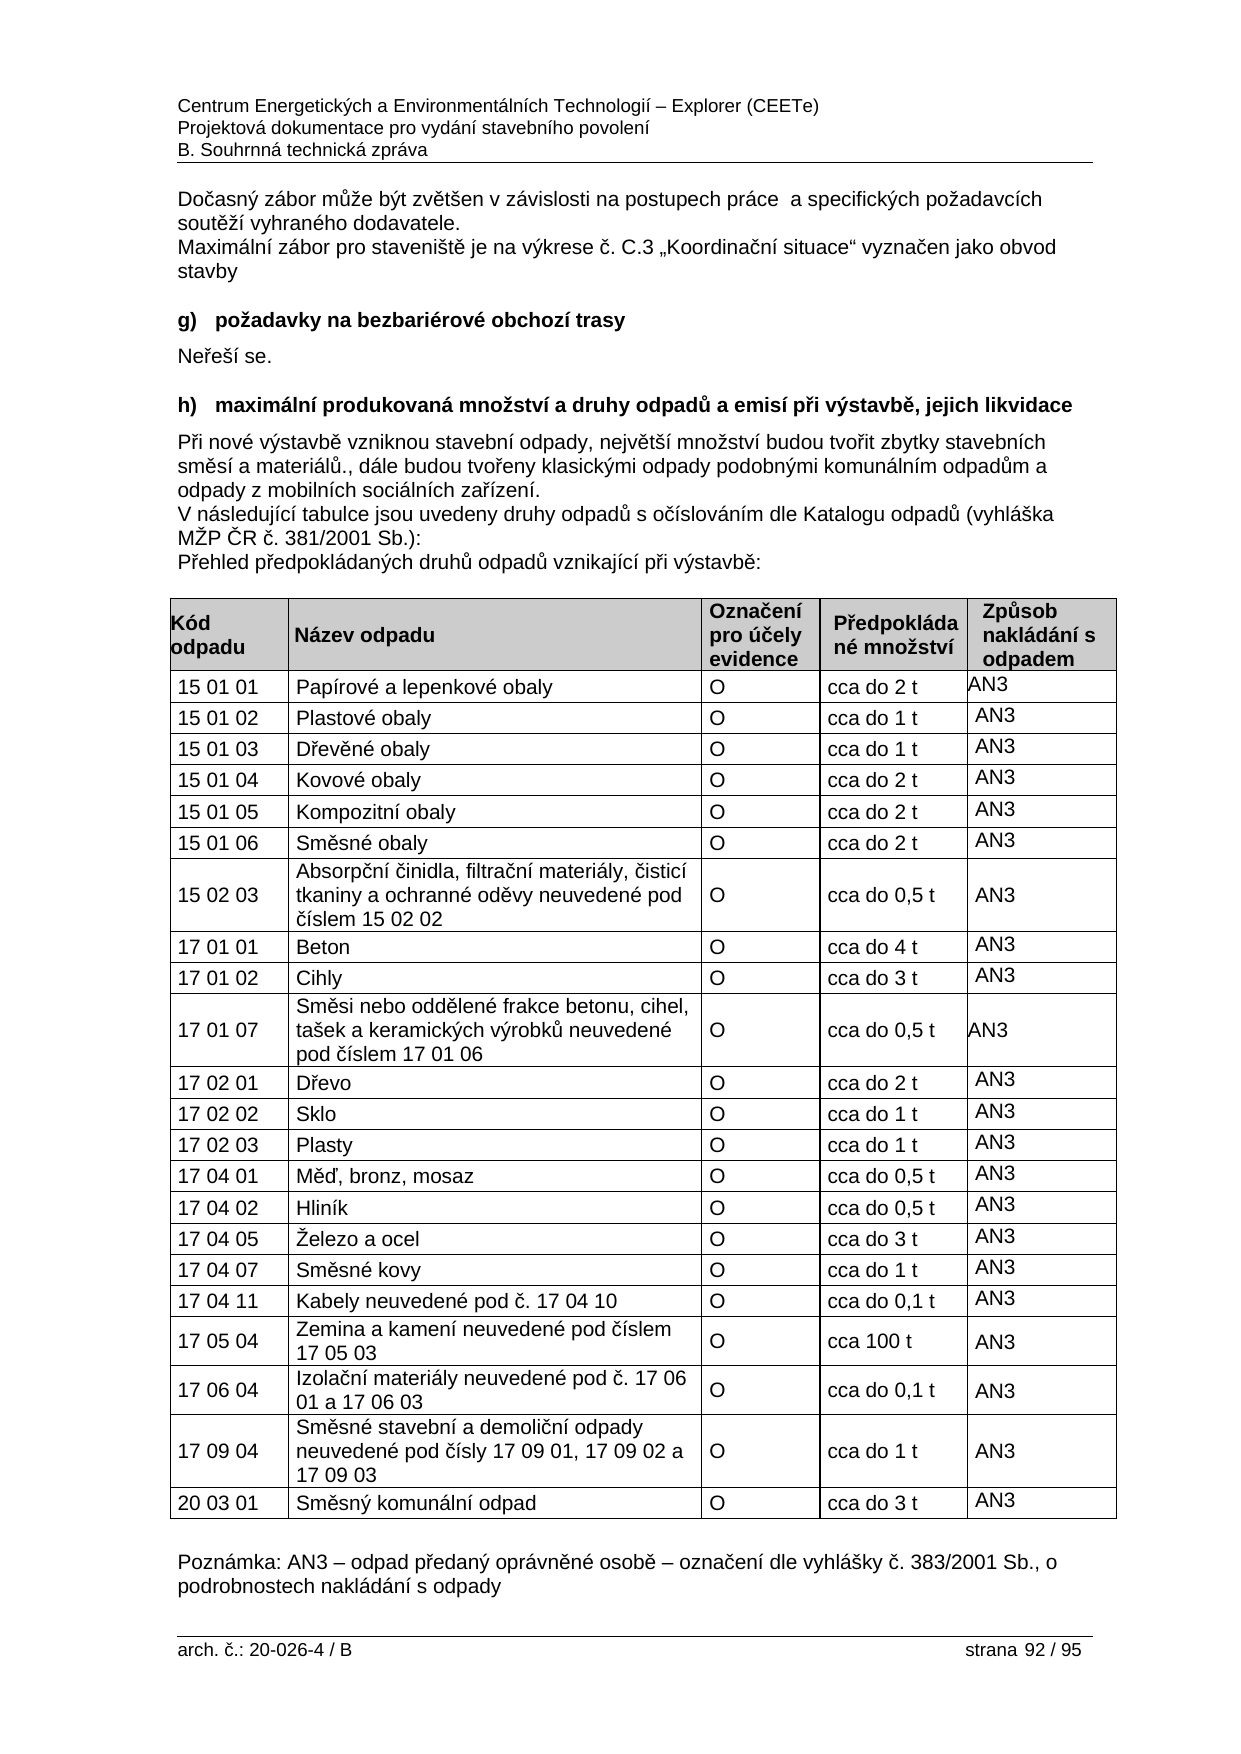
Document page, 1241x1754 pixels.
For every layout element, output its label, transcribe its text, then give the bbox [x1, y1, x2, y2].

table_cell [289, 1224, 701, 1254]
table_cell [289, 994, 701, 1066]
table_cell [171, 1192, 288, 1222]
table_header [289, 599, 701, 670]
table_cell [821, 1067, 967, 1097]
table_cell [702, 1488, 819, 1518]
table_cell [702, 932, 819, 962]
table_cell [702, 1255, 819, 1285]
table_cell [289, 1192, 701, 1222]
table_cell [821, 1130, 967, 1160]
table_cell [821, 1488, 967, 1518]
text Dočasný zábor může být zvětšen v závislosti na postupech práce a specifických požadavcích soutěží vyhraného dodavatele. [177, 187, 1093, 235]
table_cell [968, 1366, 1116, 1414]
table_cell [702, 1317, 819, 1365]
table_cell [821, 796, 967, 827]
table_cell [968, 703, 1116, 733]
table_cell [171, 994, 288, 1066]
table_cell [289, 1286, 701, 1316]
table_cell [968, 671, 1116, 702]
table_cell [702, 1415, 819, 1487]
title maximální produkovaná množství a druhy odpadů a emisí při výstavbě, jejich likvidace [177, 393, 1093, 417]
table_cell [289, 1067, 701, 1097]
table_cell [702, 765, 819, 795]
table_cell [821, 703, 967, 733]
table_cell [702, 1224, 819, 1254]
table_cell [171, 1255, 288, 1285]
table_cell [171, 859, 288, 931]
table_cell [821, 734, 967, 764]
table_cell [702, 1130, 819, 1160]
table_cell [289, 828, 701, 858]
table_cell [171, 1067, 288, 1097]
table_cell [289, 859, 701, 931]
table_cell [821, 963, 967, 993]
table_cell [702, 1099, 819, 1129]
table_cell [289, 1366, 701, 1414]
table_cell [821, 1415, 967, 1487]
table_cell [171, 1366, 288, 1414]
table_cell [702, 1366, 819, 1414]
text Přehled předpokládaných druhů odpadů vznikající při výstavbě: [177, 549, 1093, 573]
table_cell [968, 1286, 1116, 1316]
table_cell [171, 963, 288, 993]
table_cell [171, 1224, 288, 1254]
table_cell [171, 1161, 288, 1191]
title požadavky na bezbariérové obchozí trasy [177, 308, 1093, 332]
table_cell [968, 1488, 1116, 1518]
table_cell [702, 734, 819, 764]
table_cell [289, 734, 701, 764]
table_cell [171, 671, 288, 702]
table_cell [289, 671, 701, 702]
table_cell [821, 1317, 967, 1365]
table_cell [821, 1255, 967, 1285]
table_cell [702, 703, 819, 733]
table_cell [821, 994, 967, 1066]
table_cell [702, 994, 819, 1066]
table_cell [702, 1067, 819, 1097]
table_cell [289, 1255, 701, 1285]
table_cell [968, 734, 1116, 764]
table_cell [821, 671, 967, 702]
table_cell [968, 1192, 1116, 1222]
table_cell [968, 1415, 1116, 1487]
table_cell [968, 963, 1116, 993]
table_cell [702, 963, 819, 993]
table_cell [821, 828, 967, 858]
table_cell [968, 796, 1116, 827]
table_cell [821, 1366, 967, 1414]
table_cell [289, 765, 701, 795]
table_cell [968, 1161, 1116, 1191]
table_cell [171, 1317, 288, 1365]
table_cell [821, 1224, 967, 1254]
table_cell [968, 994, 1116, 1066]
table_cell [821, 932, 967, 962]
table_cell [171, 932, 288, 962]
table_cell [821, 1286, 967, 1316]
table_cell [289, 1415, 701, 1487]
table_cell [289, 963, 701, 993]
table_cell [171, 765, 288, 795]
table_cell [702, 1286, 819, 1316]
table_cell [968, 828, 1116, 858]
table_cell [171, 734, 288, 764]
text Poznámka: AN3 – odpad předaný oprávněné osobě – označení dle vyhlášky č. 383/2001 Sb., o podrobnostech nakládání s odpady [177, 1549, 1093, 1597]
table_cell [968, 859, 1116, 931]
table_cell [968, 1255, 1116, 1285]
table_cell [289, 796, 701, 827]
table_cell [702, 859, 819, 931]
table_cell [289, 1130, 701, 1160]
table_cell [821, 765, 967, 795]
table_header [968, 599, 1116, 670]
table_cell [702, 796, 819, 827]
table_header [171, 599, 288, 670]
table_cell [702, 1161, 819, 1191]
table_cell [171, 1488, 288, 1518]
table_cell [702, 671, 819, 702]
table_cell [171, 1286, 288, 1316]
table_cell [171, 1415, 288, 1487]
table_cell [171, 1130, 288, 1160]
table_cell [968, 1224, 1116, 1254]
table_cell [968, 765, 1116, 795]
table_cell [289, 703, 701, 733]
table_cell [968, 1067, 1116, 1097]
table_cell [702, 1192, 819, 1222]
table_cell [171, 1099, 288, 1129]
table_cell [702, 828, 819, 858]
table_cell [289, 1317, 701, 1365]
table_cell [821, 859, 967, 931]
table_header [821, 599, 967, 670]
text Při nové výstavbě vzniknou stavební odpady, největší množství budou tvořit zbytky stavebních směsí a materiálů., dále budou tvořeny klasickými odpady podobnými komunálním odpadům a odpady z mobilních sociálních zařízení. [177, 430, 1093, 502]
text V následující tabulce jsou uvedeny druhy odpadů s očíslováním dle Katalogu odpadů (vyhláška MŽP ČR č. 381/2001 Sb.): [177, 502, 1093, 549]
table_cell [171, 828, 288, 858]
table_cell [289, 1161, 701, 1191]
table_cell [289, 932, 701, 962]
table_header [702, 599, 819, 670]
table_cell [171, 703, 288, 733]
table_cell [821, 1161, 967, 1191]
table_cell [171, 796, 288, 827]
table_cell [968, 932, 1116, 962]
text Neřeší se. [177, 344, 1093, 368]
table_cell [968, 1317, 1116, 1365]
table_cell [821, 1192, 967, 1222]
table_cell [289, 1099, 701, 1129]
text Maximální zábor pro staveniště je na výkrese č. C.3 „Koordinační situace“ vyznačen jako obvod stavby [177, 235, 1093, 283]
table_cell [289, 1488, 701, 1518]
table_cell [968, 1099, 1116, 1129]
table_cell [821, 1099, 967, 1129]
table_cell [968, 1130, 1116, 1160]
